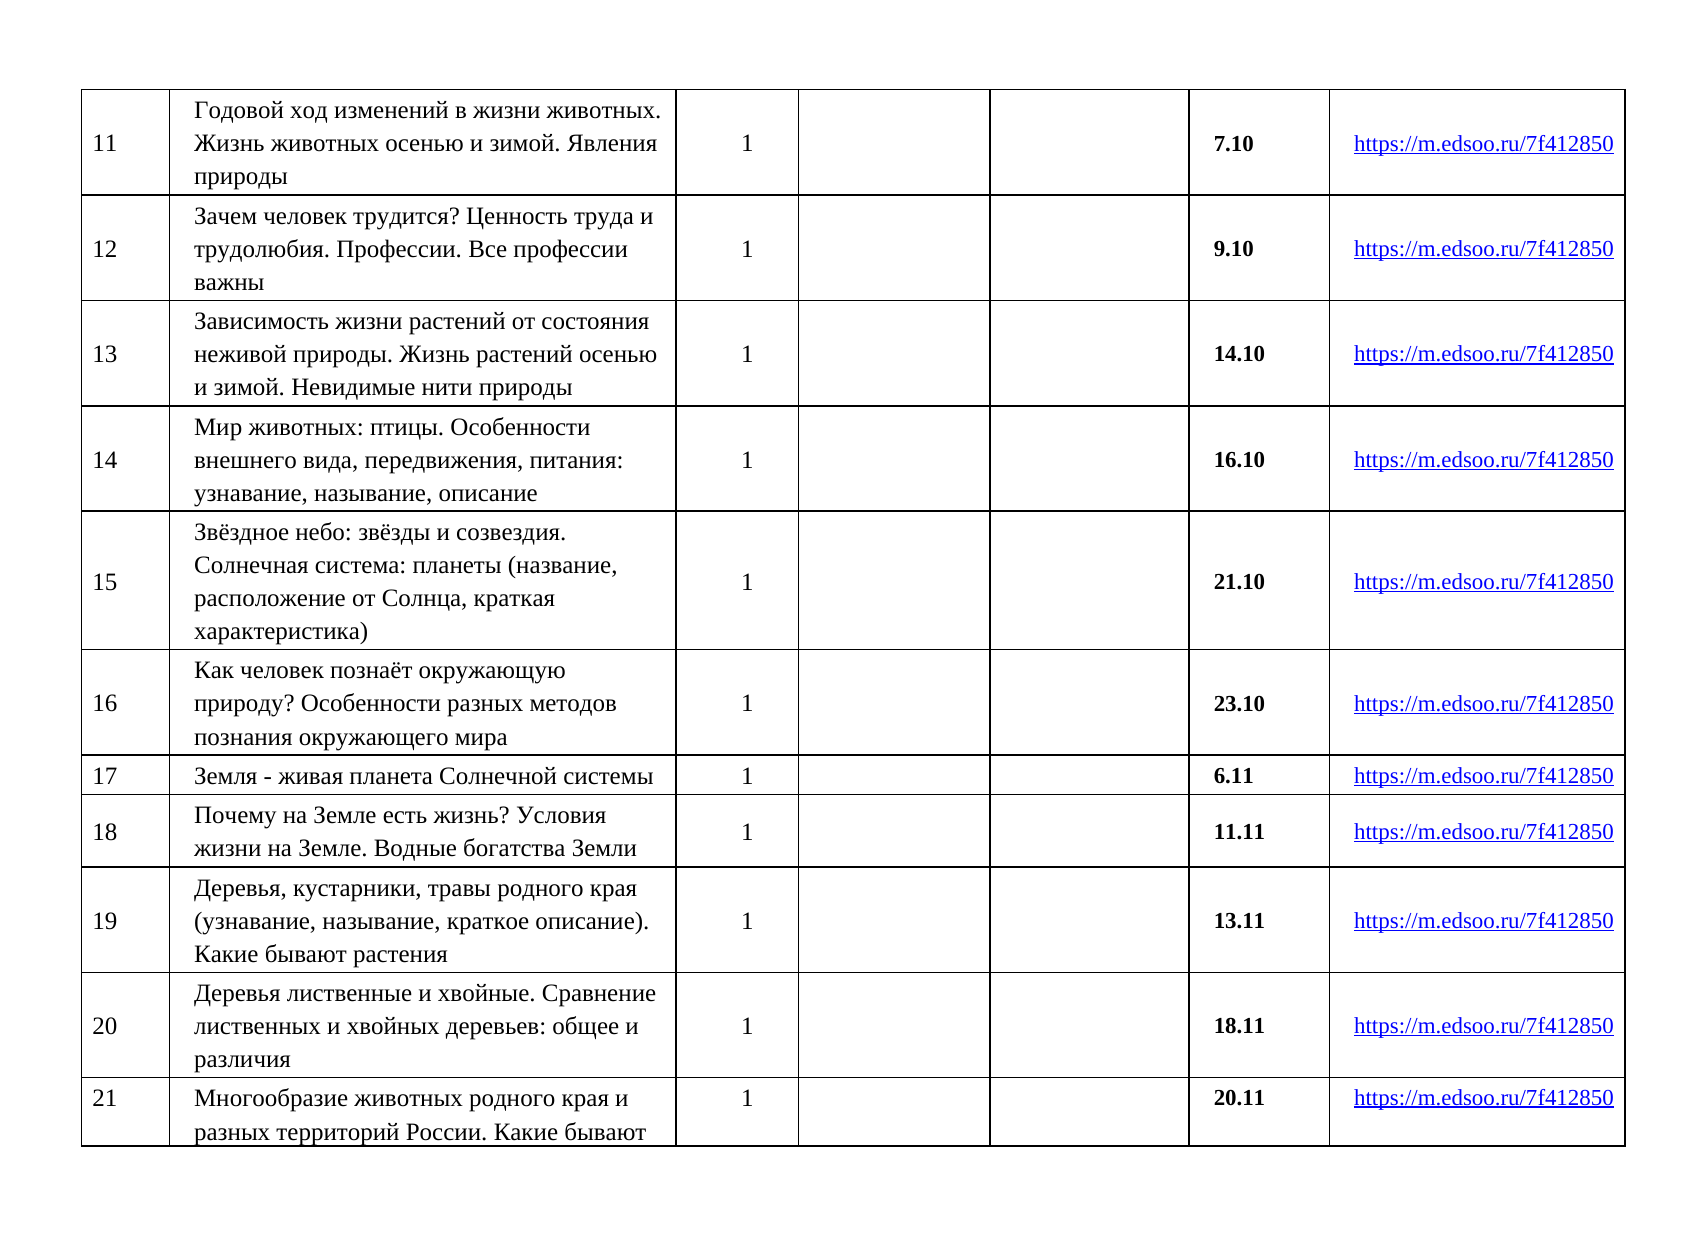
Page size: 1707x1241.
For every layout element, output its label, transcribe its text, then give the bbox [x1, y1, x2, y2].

table_cell 1 [677, 407, 798, 510]
table_cell 19 [82, 868, 169, 971]
table_cell https://m.edsoo.ru/7f412850 [1330, 756, 1624, 793]
table_cell 1 [677, 650, 798, 754]
table_cell 1 [677, 868, 798, 971]
table_cell [991, 407, 1188, 510]
table_cell [991, 973, 1188, 1077]
table_cell 18 [82, 795, 169, 866]
table_cell https://m.edsoo.ru/7f412850 [1330, 196, 1624, 299]
table_cell 23.10 [1190, 650, 1329, 754]
table_cell 13.11 [1190, 868, 1329, 971]
table_cell Мир животных: птицы. Особенности внешнего вида, передвижения, питания: узнавание, называние, описание [170, 407, 675, 510]
table_cell 6.11 [1190, 756, 1329, 793]
table_cell 1 [677, 512, 798, 649]
table_cell Почему на Земле есть жизнь? Условия жизни на Земле. Водные богатства Земли [170, 795, 675, 866]
table_cell 12 [82, 196, 169, 299]
table_cell [799, 650, 989, 754]
table_cell [991, 756, 1188, 793]
table_cell 20.11 [1190, 1078, 1329, 1145]
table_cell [1330, 1078, 1624, 1145]
table_cell Годовой ход изменений в жизни животных. Жизнь животных осенью и зимой. Явления природы [170, 90, 675, 194]
table_cell Деревья, кустарники, травы родного края (узнавание, называние, краткое описание). Какие бывают растения [170, 868, 675, 971]
table_cell Звёздное небо: звёзды и созвездия. Солнечная система: планеты (название, расположение от Солнца, краткая характеристика) [170, 512, 675, 649]
table_cell 13 [82, 301, 169, 405]
table_cell 9.10 [1190, 196, 1329, 299]
table_cell https://m.edsoo.ru/7f412850 [1330, 512, 1624, 649]
table_cell [799, 756, 989, 793]
table_cell Зачем человек трудится? Ценность труда и трудолюбия. Профессии. Все профессии важны [170, 196, 675, 299]
table_cell [799, 196, 989, 299]
table_cell [991, 868, 1188, 971]
table_cell https://m.edsoo.ru/7f412850 [1330, 650, 1624, 754]
table_cell Зависимость жизни растений от состояния неживой природы. Жизнь растений осенью и зимой. Невидимые нити природы [170, 301, 675, 405]
table_cell Земля - живая планета Солнечной системы [170, 756, 675, 793]
table_cell 21 [82, 1078, 169, 1145]
table_cell 16.10 [1190, 407, 1329, 510]
table_cell https://m.edsoo.ru/7f412850 [1330, 868, 1624, 971]
table_cell [799, 973, 989, 1077]
table_cell 18.11 [1190, 973, 1329, 1077]
table_cell [799, 407, 989, 510]
table_cell 20 [82, 973, 169, 1077]
table_cell https://m.edsoo.ru/7f412850 [1330, 973, 1624, 1077]
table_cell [1330, 90, 1624, 194]
table_cell [799, 301, 989, 405]
table_cell [991, 795, 1188, 866]
table_cell [991, 1078, 1188, 1145]
table_cell [991, 650, 1188, 754]
table_cell 1 [677, 196, 798, 299]
table_cell [991, 90, 1188, 194]
table_cell https://m.edsoo.ru/7f412850 [1330, 407, 1624, 510]
table_cell [799, 90, 989, 194]
table_cell 7.10 [1190, 90, 1329, 194]
table_cell 11 [82, 90, 169, 194]
table_cell 11.11 [1190, 795, 1329, 866]
table_cell 14.10 [1190, 301, 1329, 405]
table_cell 21.10 [1190, 512, 1329, 649]
table_cell [799, 868, 989, 971]
table_cell [991, 196, 1188, 299]
table_cell [991, 512, 1188, 649]
table_cell Деревья лиственные и хвойные. Сравнение лиственных и хвойных деревьев: общее и различия [170, 973, 675, 1077]
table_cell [170, 1078, 675, 1145]
table_cell 1 [677, 795, 798, 866]
table_cell 1 [677, 90, 798, 194]
table_cell 1 [677, 973, 798, 1077]
table_cell [799, 512, 989, 649]
table_cell 1 [677, 301, 798, 405]
table_cell 1 [677, 756, 798, 793]
table_cell 16 [82, 650, 169, 754]
table_cell Как человек познаёт окружающую природу? Особенности разных методов познания окружающего мира [170, 650, 675, 754]
table_cell https://m.edsoo.ru/7f412850 [1330, 301, 1624, 405]
table_cell 15 [82, 512, 169, 649]
table_cell [799, 795, 989, 866]
table_cell 1 [677, 1078, 798, 1145]
table_cell [799, 1078, 989, 1145]
table_cell https://m.edsoo.ru/7f412850 [1330, 795, 1624, 866]
table_cell 14 [82, 407, 169, 510]
table_cell 17 [82, 756, 169, 793]
table_cell [991, 301, 1188, 405]
